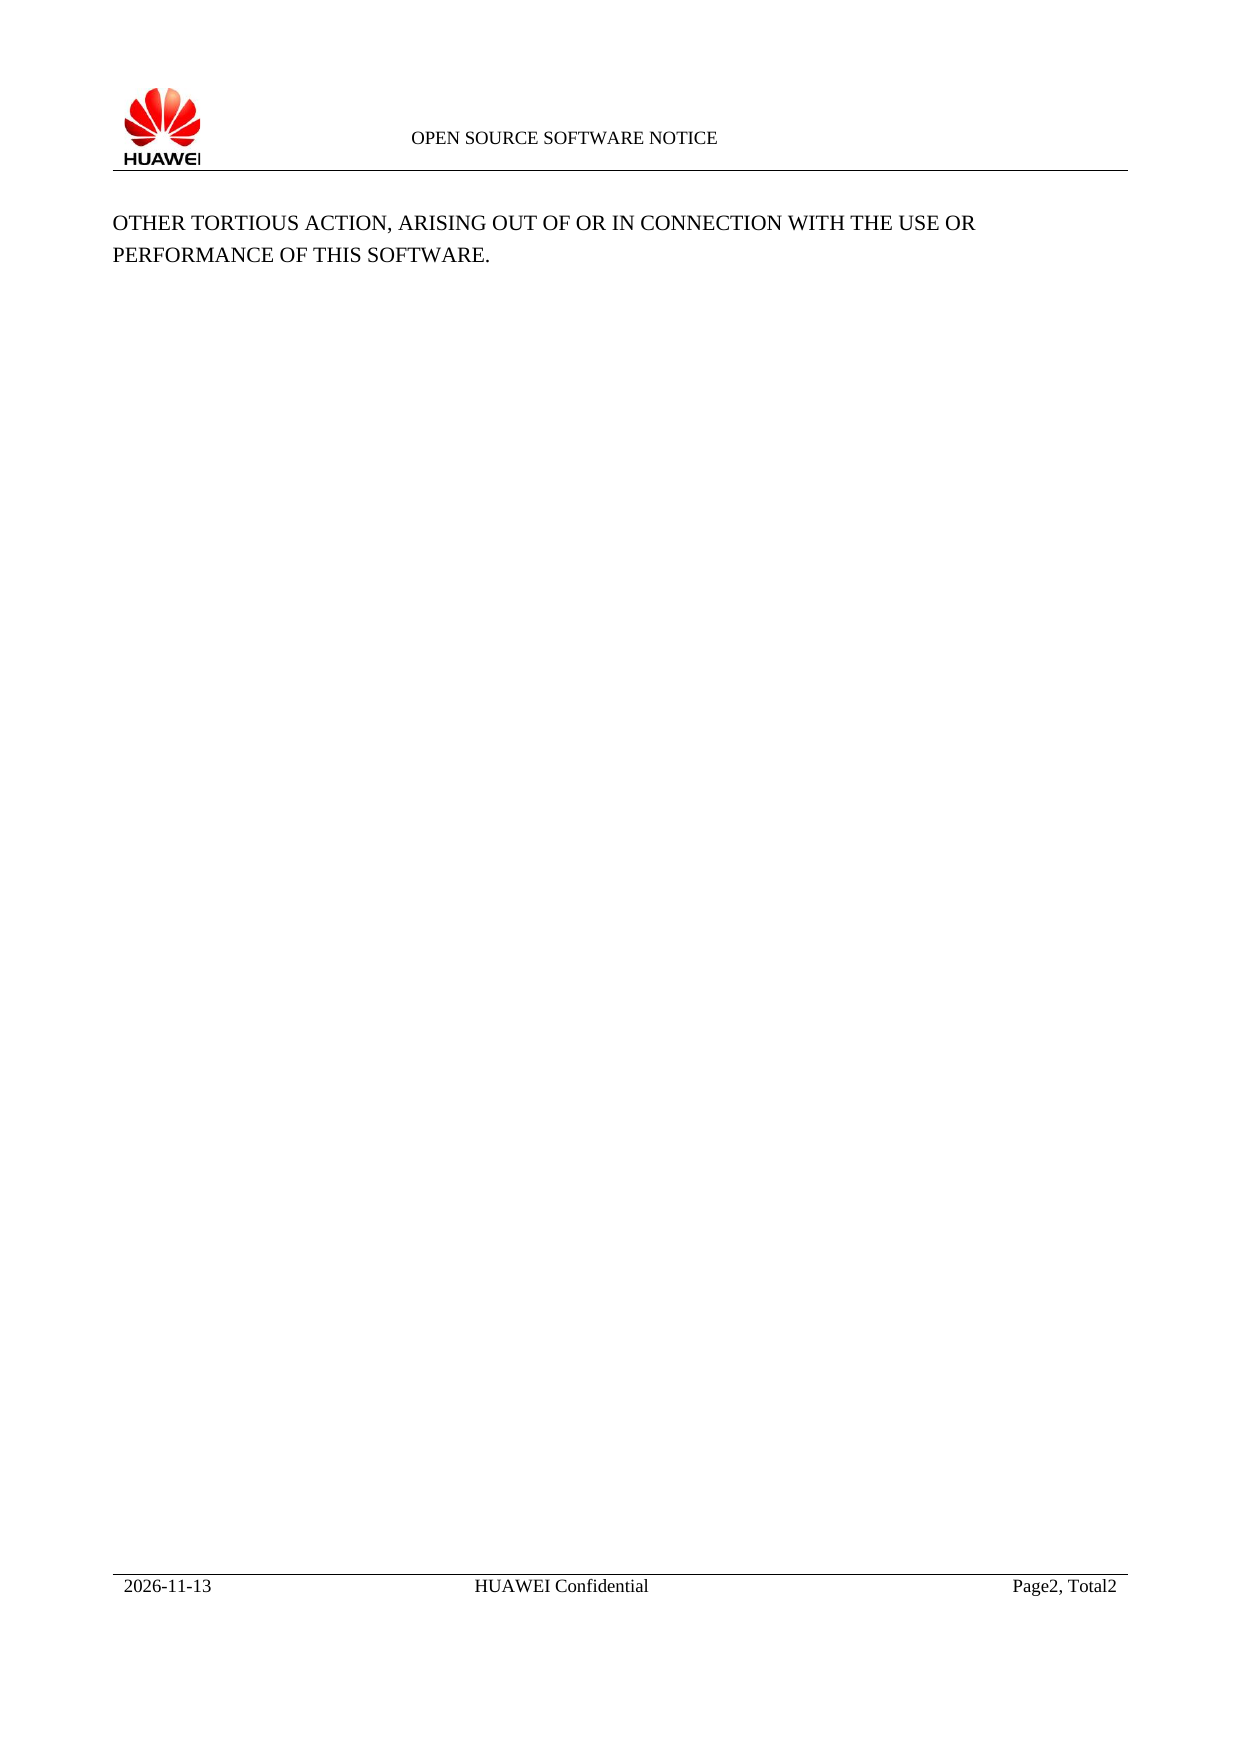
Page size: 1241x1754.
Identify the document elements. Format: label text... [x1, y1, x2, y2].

picture [124, 88, 201, 165]
